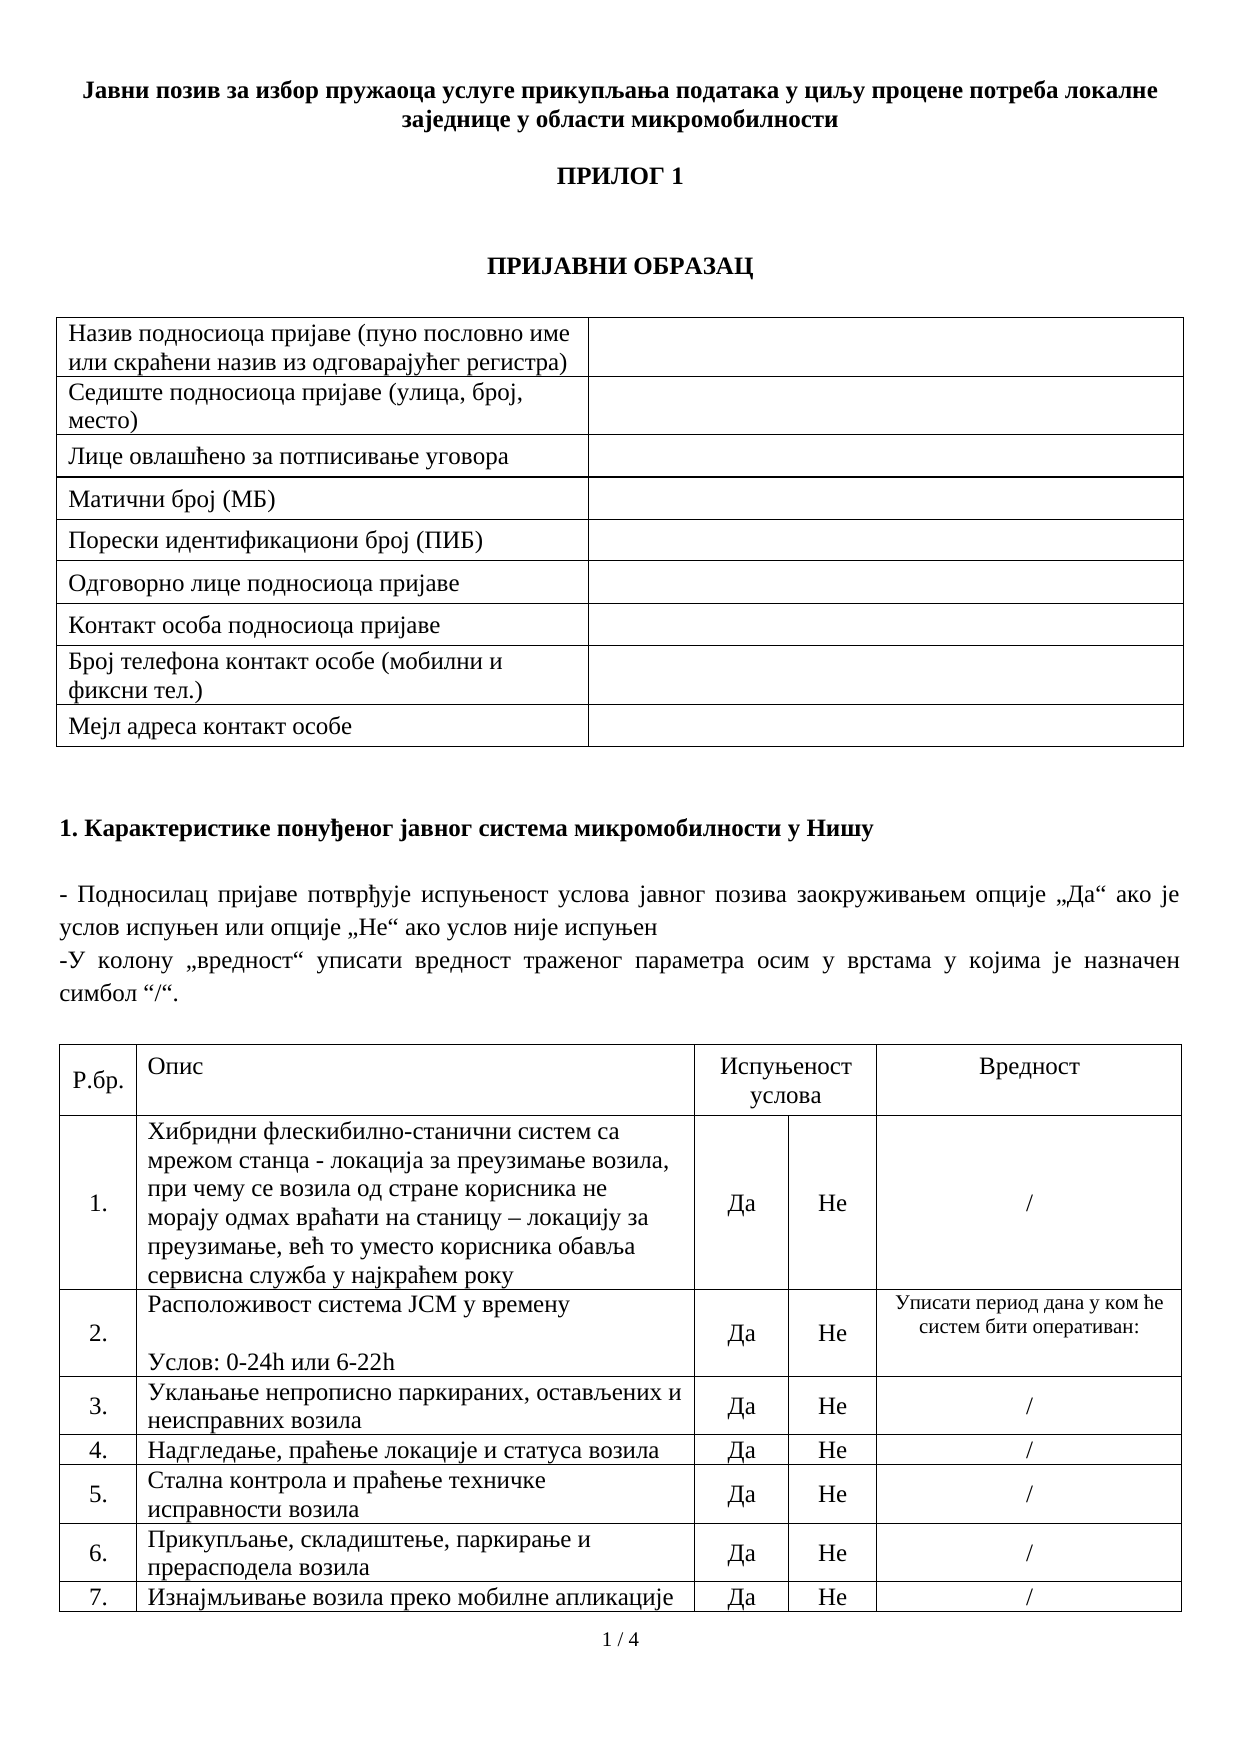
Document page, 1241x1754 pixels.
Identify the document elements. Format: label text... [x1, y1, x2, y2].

table_cell 2. [60, 1290, 136, 1376]
table_cell / [877, 1116, 1181, 1288]
table_cell Мејл адреса контакт особе [57, 705, 588, 746]
table_cell 4. [60, 1435, 136, 1464]
table_cell Хибридни флескибилно-станични систем са мрежом станца - локација за преузимање возила, при чему се возила од стране корисника не морају одмах враћати на станицу – локацију за преузимање, већ то уместо корисника обавља сервисна служба у најкраћем року [137, 1116, 694, 1288]
table_cell 1. [60, 1116, 136, 1288]
table_cell Да [695, 1524, 788, 1581]
table_cell Контакт особа подносиоца пријаве [57, 604, 588, 645]
table_header [589, 318, 1183, 376]
table_cell Надгледање, праћење локације и статуса возила [137, 1435, 694, 1464]
table_cell [589, 377, 1183, 434]
table_cell / [877, 1465, 1181, 1523]
table_cell Не [789, 1116, 876, 1288]
table_cell / [877, 1582, 1181, 1611]
table_cell Прикупљање, складиштење, паркирање и прерасподела возила [137, 1524, 694, 1581]
text ПРИЈАВНИ ОБРАЗАЦ [59, 251, 1181, 280]
table_cell 5. [60, 1465, 136, 1523]
table_cell [589, 435, 1183, 476]
table_cell 3. [60, 1377, 136, 1434]
table_cell Уписати период дана у ком ће систем бити оперативан: [877, 1290, 1181, 1376]
table_cell [589, 604, 1183, 645]
table_cell Да [695, 1465, 788, 1523]
table_cell Број телефона контакт особе (мобилни и фиксни тел.) [57, 646, 588, 703]
table_cell [589, 520, 1183, 560]
text 1. Карактеристике понуђеног јавног система микромобилности у Нишу [59, 813, 1181, 842]
table_header Назив подносиоца пријаве (пуно пословно име или скраћени назив из одговарајућег регистра) [57, 318, 588, 376]
text -У колону „вредност“ уписати вредност траженог параметра осим у врстама у којима је назначен симбол “/“. [59, 945, 1181, 1007]
table_cell Не [789, 1465, 876, 1523]
table_cell Лице овлашћено за потписивање уговора [57, 435, 588, 476]
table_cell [137, 1582, 694, 1611]
table_header Испуњеност услова [695, 1045, 876, 1115]
table_cell Матични број (МБ) [57, 478, 588, 519]
table_cell Седиште подносиоца пријаве (улица, број, место) [57, 377, 588, 434]
table_cell Расположивост система ЈСМ у времену Услов: 0-24h или 6-22h [137, 1290, 694, 1376]
table_header Р.бр. [60, 1045, 136, 1115]
table_cell [589, 705, 1183, 746]
table_cell Уклањање непрописно паркираних, остављених и неисправних возила [137, 1377, 694, 1434]
table_cell Да [695, 1582, 788, 1611]
table_cell Не [789, 1290, 876, 1376]
table_cell Не [789, 1377, 876, 1434]
table_header Опис [137, 1045, 694, 1115]
table_cell [589, 478, 1183, 519]
table_cell Да [695, 1290, 788, 1376]
table_cell / [877, 1435, 1181, 1464]
table_cell Да [695, 1377, 788, 1434]
table_cell Не [789, 1582, 876, 1611]
table_cell Одговорно лице подносиоца пријаве [57, 561, 588, 603]
table_cell / [877, 1377, 1181, 1434]
table_cell [589, 646, 1183, 703]
table_header Вредност [877, 1045, 1181, 1115]
table_cell Не [789, 1524, 876, 1581]
table_cell Не [789, 1435, 876, 1464]
table_cell 6. [60, 1524, 136, 1581]
table_cell 7. [60, 1582, 136, 1611]
table_cell / [877, 1524, 1181, 1581]
text - Подносилац пријаве потврђује испуњеност услова јавног позива заокруживањем опције „Да“ ако је услов испуњен или опције „Не“ ако услов није испуњен [59, 879, 1181, 941]
table_cell Стална контрола и праћење техничке исправности возила [137, 1465, 694, 1523]
table_cell [589, 561, 1183, 603]
table_cell Порески идентификациони број (ПИБ) [57, 520, 588, 560]
table_cell Да [695, 1116, 788, 1288]
table_cell Да [695, 1435, 788, 1464]
